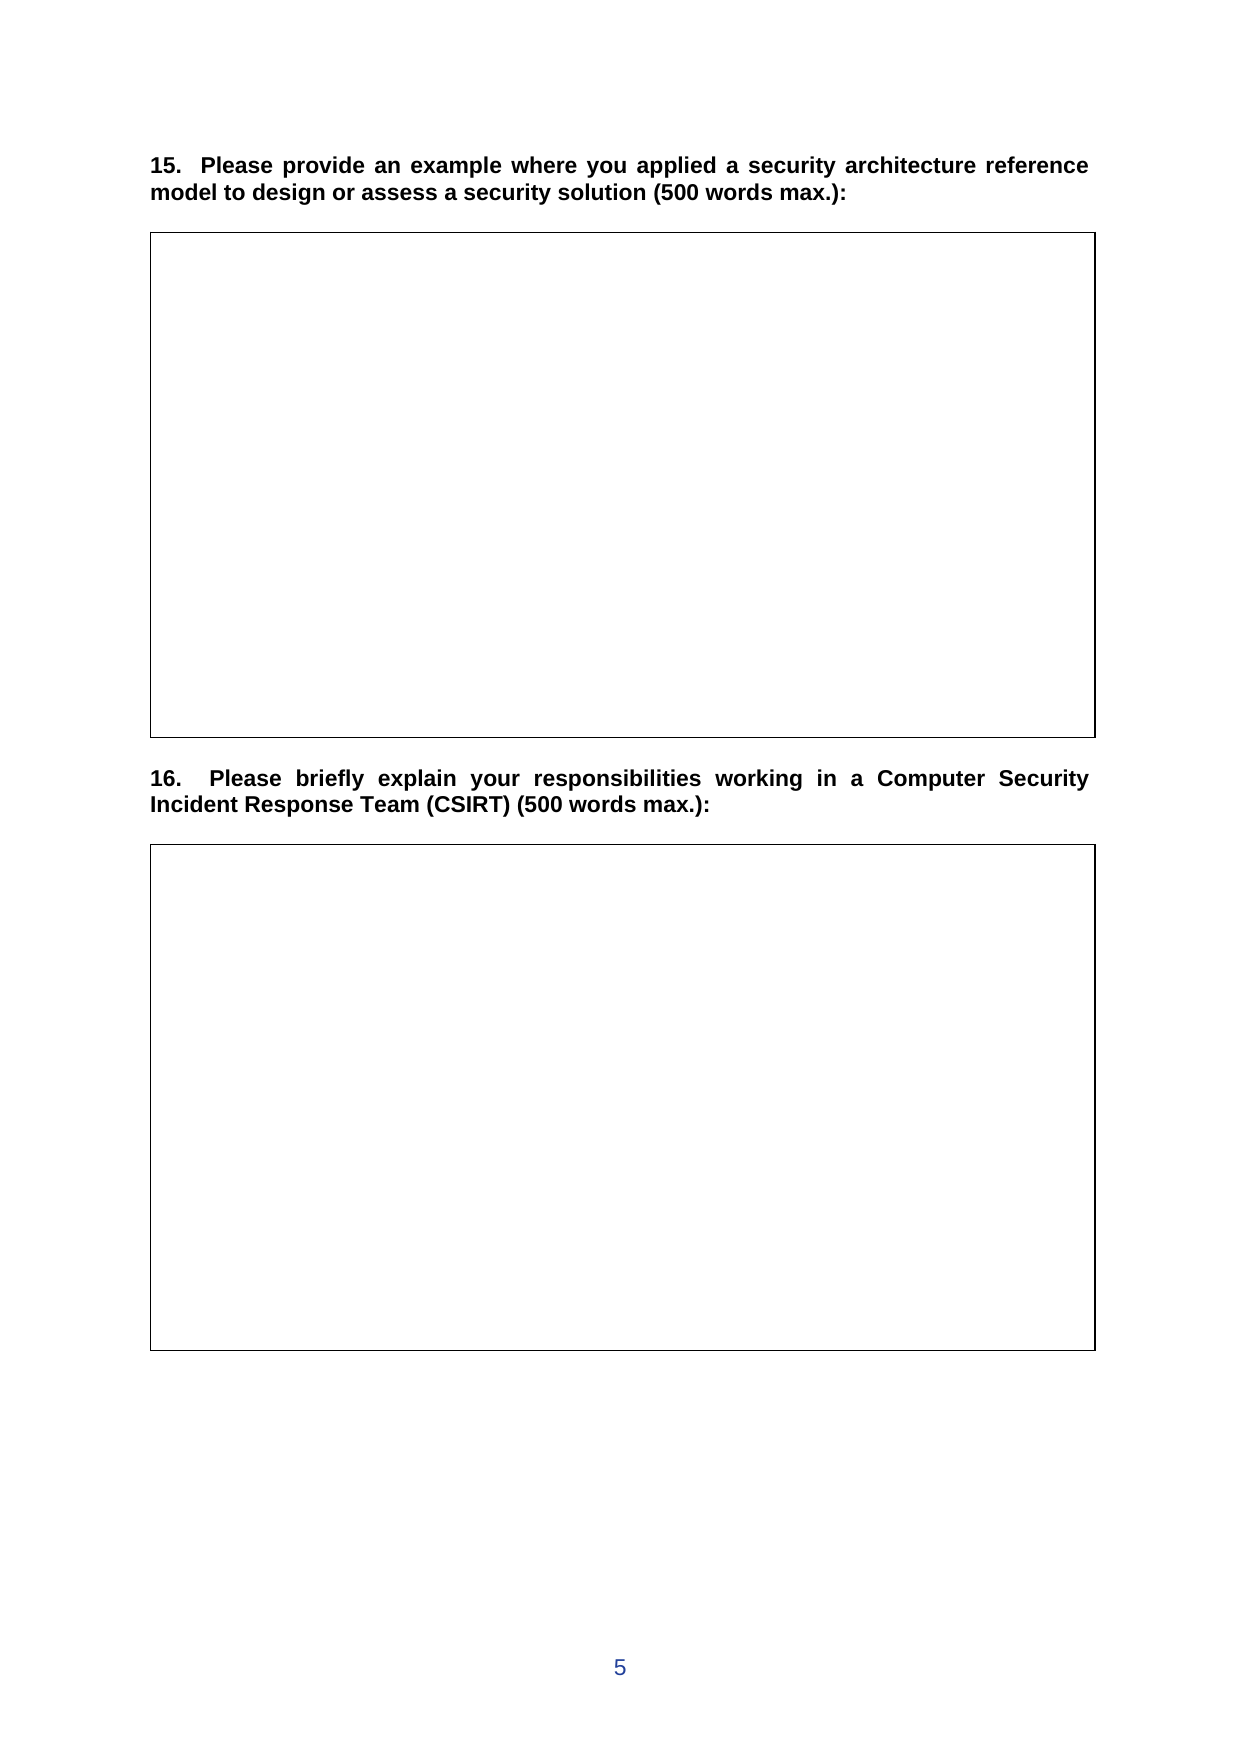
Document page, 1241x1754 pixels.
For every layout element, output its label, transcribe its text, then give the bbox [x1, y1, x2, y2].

table_header [151, 233, 1094, 737]
text 15. Please provide an example where you applied a security architecture reference model to design or assess a security solution (500 words max.): [150, 152, 1090, 205]
text 16. Please briefly explain your responsibilities working in a Computer Security Incident Response Team (CSIRT) (500 words max.): [150, 765, 1090, 817]
table_header [151, 845, 1094, 1350]
